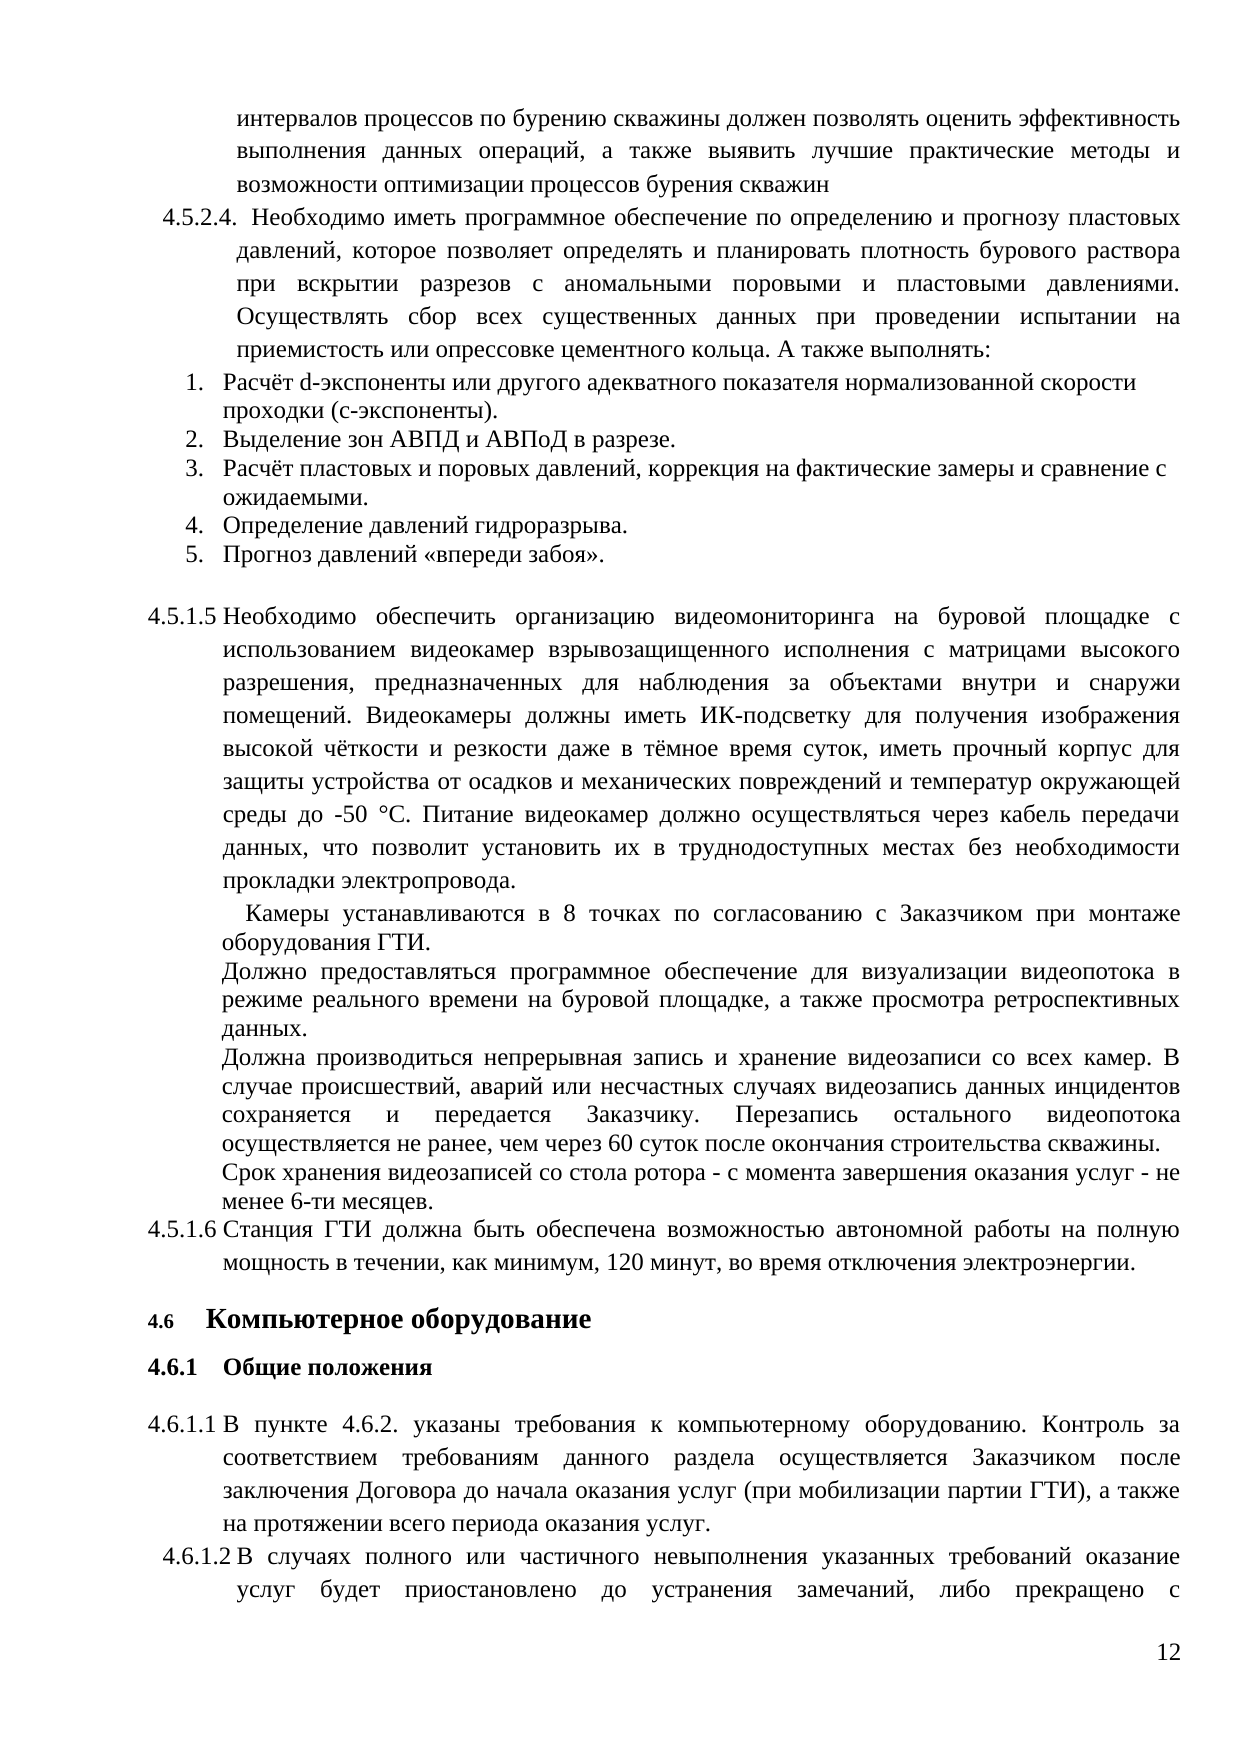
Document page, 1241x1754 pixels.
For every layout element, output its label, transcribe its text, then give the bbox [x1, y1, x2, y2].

text Должно предоставляться программное обеспечение для визуализации видеопотока в режиме реального времени на буровой площадке, а также просмотра ретроспективных данных. [222, 956, 1181, 1042]
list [162, 103, 1181, 197]
text Срок хранения видеозаписей со стола ротора - с момента завершения оказания услуг - не менее 6-ти месяцев. [222, 1157, 1181, 1214]
list Определение давлений гидроразрыва. [185, 511, 1181, 539]
list Станция ГТИ должна быть обеспечена возможностью автономной работы на полную мощность в течении, как минимум, 120 минут, во время отключения электроэнергии. [148, 1214, 1181, 1276]
list Расчёт d-экспоненты или другого адекватного показателя нормализованной скорости проходки (с-экспоненты). [185, 367, 1181, 424]
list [162, 1541, 1181, 1603]
list Прогноз давлений «впереди забоя». [185, 539, 1181, 568]
list Необходимо обеспечить организацию видеомониторинга на буровой площадке с использованием видеокамер взрывозащищенного исполнения с матрицами высокого разрешения, предназначенных для наблюдения за объектами внутри и снаружи помещений. Видеокамеры должны иметь ИК-подсветку для получения изображения высокой чёткости и резкости даже в тёмное время суток, иметь прочный корпус для защиты устройства от осадков и механических повреждений и температур окружающей среды до -50 °С. Питание видеокамер должно осуществляться через кабель передачи данных, что позволит установить их в труднодоступных местах без необходимости прокладки электропровода. [148, 601, 1181, 894]
list Выделение зон АВПД и АВПоД в разрезе. [185, 424, 1181, 453]
list Необходимо иметь программное обеспечение по определению и прогнозу пластовых давлений, которое позволяет определять и планировать плотность бурового раствора при вскрытии разрезов с аномальными поровыми и пластовыми давлениями. Осуществлять сбор всех существенных данных при проведении испытании на приемистость или опрессовке цементного кольца. А также выполнять: [162, 202, 1181, 362]
text Камеры устанавливаются в 8 точках по согласованию с Заказчиком при монтаже оборудования ГТИ. [206, 898, 1181, 956]
subtitle Компьютерное оборудование [148, 1301, 1181, 1335]
list В пункте 4.6.2. указаны требования к компьютерному оборудованию. Контроль за соответствием требованиям данного раздела осуществляется Заказчиком после заключения Договора до начала оказания услуг (при мобилизации партии ГТИ), а также на протяжении всего периода оказания услуг. [148, 1409, 1181, 1537]
list Расчёт пластовых и поровых давлений, коррекция на фактические замеры и сравнение с ожидаемыми. [185, 453, 1181, 511]
text Должна производиться непрерывная запись и хранение видеозаписи со всех камер. В случае происшествий, аварий или несчастных случаях видеозапись данных инцидентов сохраняется и передается Заказчику. Перезапись остального видеопотока осуществляется не ранее, чем через 60 суток после окончания строительства скважины. [222, 1042, 1181, 1157]
list Общие положения [148, 1352, 1181, 1380]
